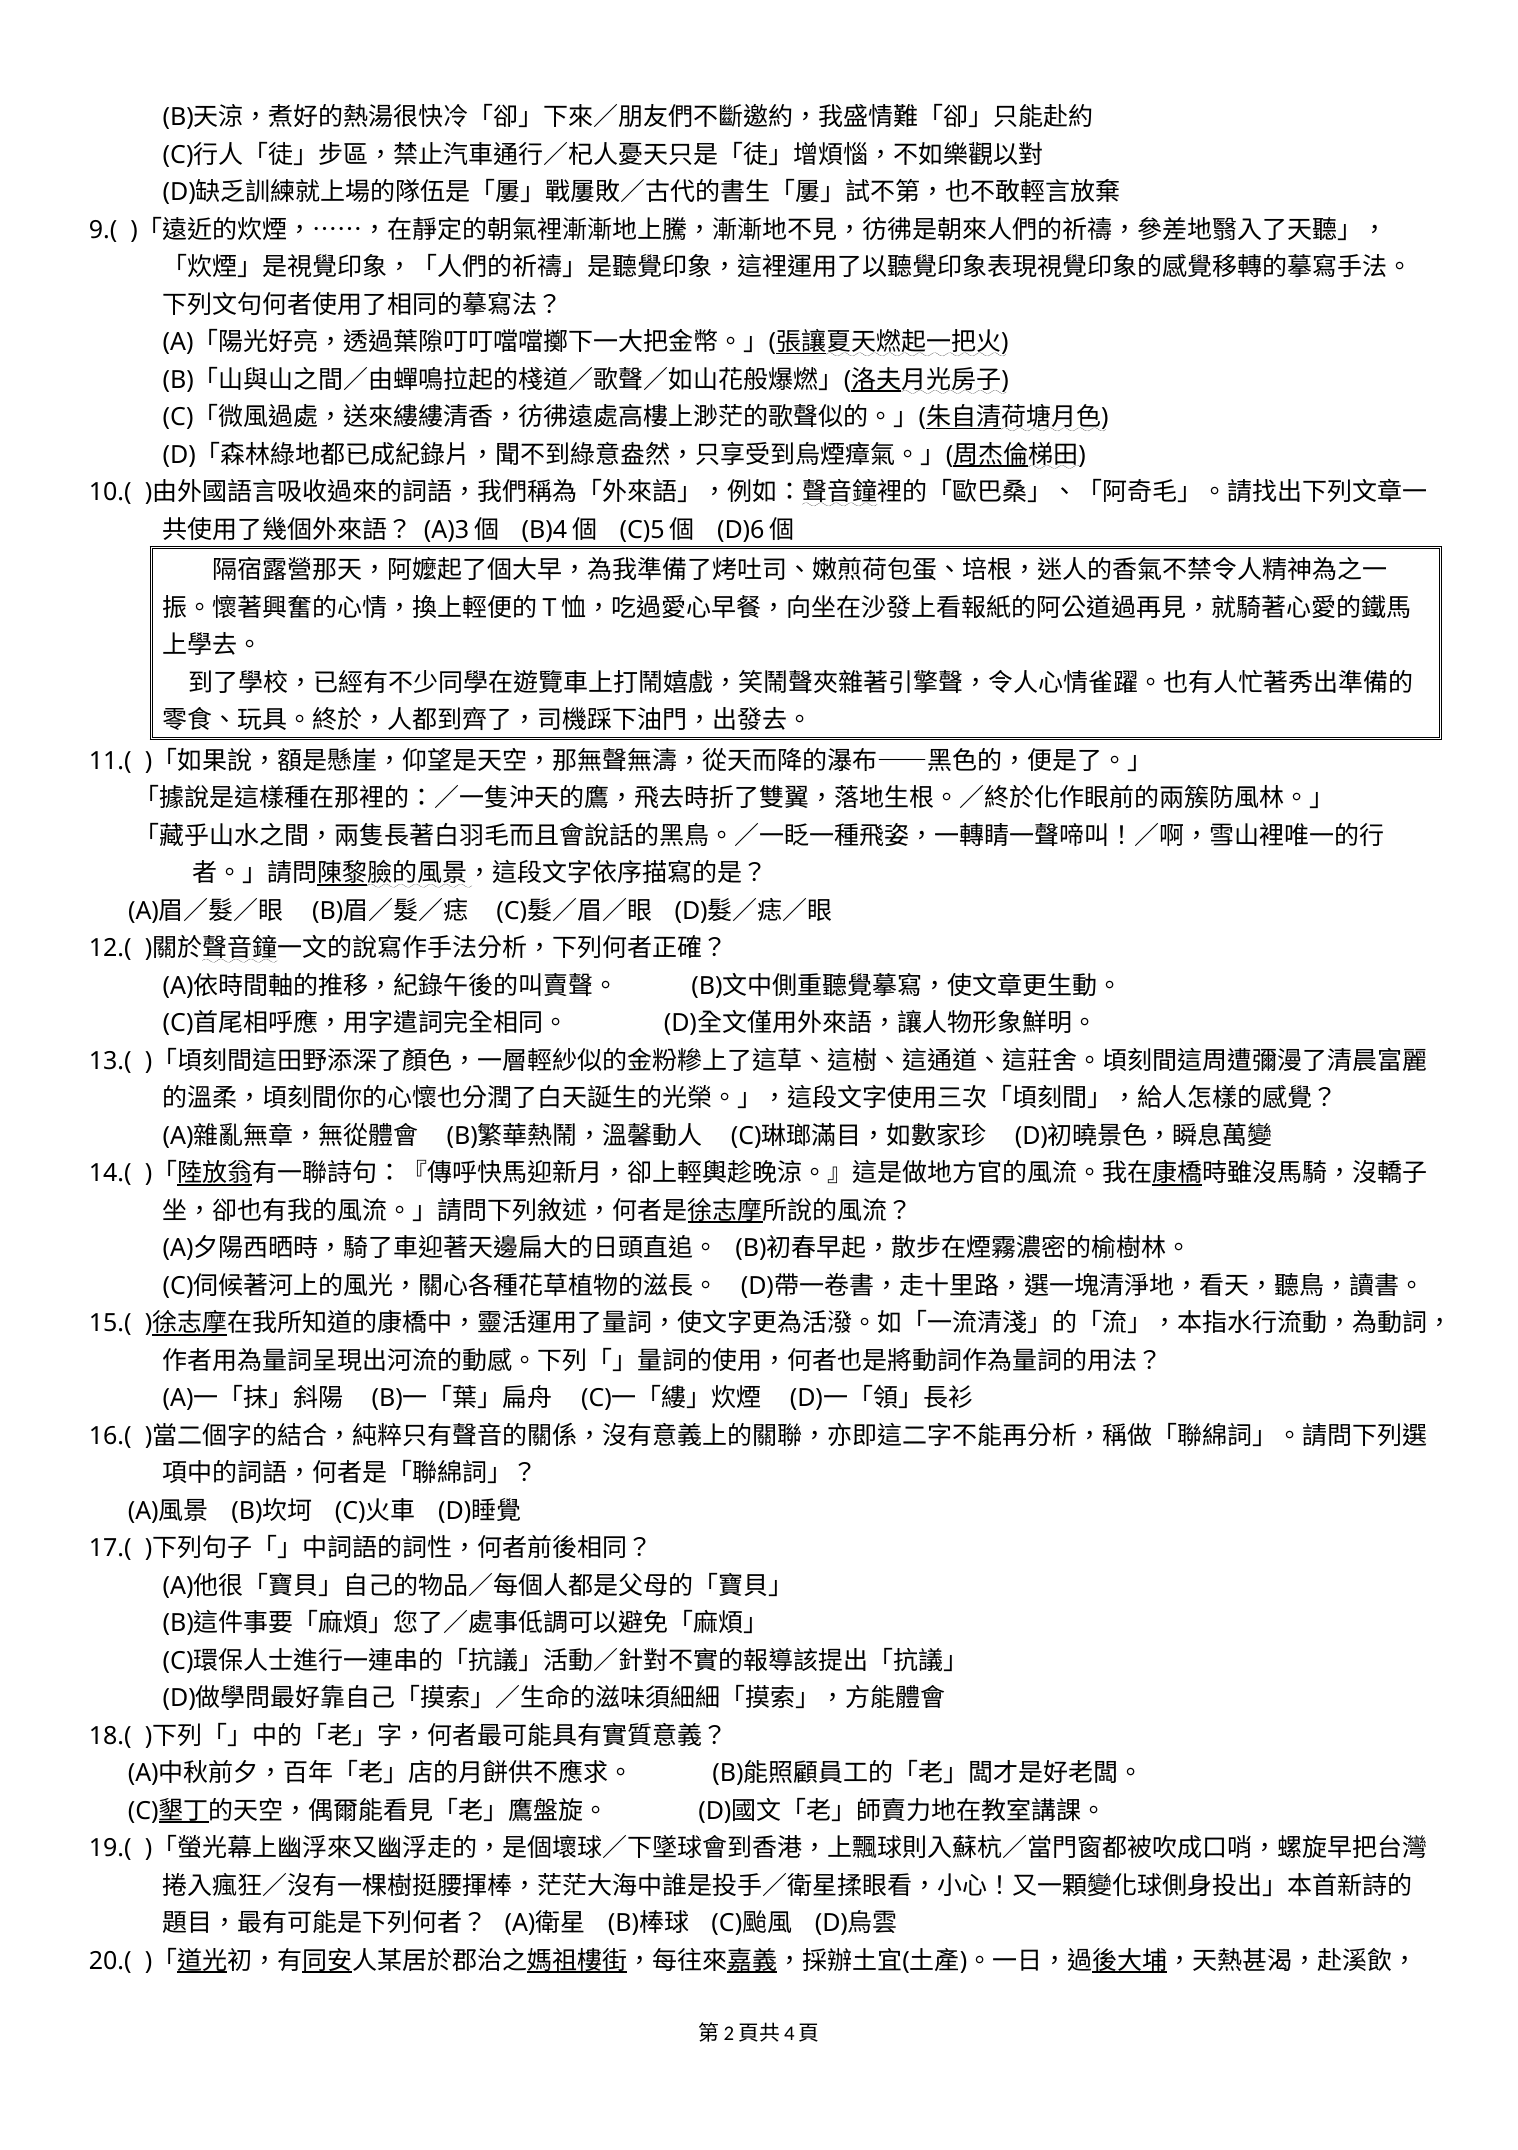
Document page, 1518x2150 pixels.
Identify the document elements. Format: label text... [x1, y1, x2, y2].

text (A)中秋前夕，百年「老」店的月餅供不應求。 (B)能照顧員工的「老」闆才是好老闆。 [89, 1752, 1429, 1790]
text (A)「陽光好亮，透過葉隙叮叮噹噹擲下一大把金幣。」(張讓夏天燃起一把火) [162, 321, 1429, 358]
text 16.( )當二個字的結合，純粹只有聲音的關係，沒有意義上的關聯，亦即這二字不能再分析，稱做「聯綿詞」。請問下列選項中的詞語，何者是「聯綿詞」？ [89, 1415, 1429, 1490]
text 19.( )「螢光幕上幽浮來又幽浮走的，是個壞球／下墜球會到香港，上飄球則入蘇杭／當門窗都被吹成口哨，螺旋早把台灣捲入瘋狂／沒有一棵樹挺腰揮棒，茫茫大海中誰是投手／衛星揉眼看，小心！又一顆變化球側身投出」本首新詩的題目，最有可能是下列何者？ (A)衛星 (B)棒球 (C)颱風 (D)烏雲 [89, 1827, 1429, 1940]
text 18.( )下列「」中的「老」字，何者最可能具有實質意義？ [89, 1715, 1429, 1752]
text 15.( )徐志摩在我所知道的康橋中，靈活運用了量詞，使文字更為活潑。如「一流清淺」的「流」，本指水行流動，為動詞，作者用為量詞呈現出河流的動感。下列「」量詞的使用，何者也是將動詞作為量詞的用法？ [89, 1302, 1429, 1377]
text 9.( )「遠近的炊煙，……，在靜定的朝氣裡漸漸地上騰，漸漸地不見，彷彿是朝來人們的祈禱，參差地翳入了天聽」，「炊煙」是視覺印象，「人們的祈禱」是聽覺印象，這裡運用了以聽覺印象表現視覺印象的感覺移轉的摹寫手法。下列文句何者使用了相同的摹寫法？ [89, 208, 1429, 321]
text (D)「森林綠地都已成紀錄片，聞不到綠意盎然，只享受到烏煙瘴氣。」(周杰倫梯田) [162, 433, 1429, 471]
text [89, 1940, 1429, 1977]
text 「藏乎山水之間，兩隻長著白羽毛而且會說話的黑鳥。／一眨一種飛姿，一轉睛一聲啼叫！／啊，雪山裡唯一的行者。」請問陳黎臉的風景，這段文字依序描寫的是？ [89, 815, 1429, 890]
text (A)風景 (B)坎坷 (C)火車 (D)睡覺 [89, 1490, 1429, 1527]
text (A)他很「寶貝」自己的物品／每個人都是父母的「寶貝」 [162, 1565, 1429, 1602]
text (A)雜亂無章，無從體會 (B)繁華熱鬧，溫馨動人 (C)琳瑯滿目，如數家珍 (D)初曉景色，瞬息萬變 [162, 1115, 1429, 1152]
text (C)「微風過處，送來縷縷清香，彷彿遠處高樓上渺茫的歌聲似的。」(朱自清荷塘月色) [162, 396, 1429, 433]
text (B)「山與山之間∕由蟬鳴拉起的棧道∕歌聲∕如山花般爆燃」(洛夫月光房子) [162, 358, 1429, 396]
text 11.( )「如果說，額是懸崖，仰望是天空，那無聲無濤，從天而降的瀑布——黑色的，便是了。」 [89, 740, 1429, 777]
text (D)做學問最好靠自己「摸索」／生命的滋味須細細「摸索」，方能體會 [162, 1677, 1429, 1715]
text (A)眉／髮／眼 (B)眉／髮／痣 (C)髮／眉／眼 (D)髮／痣／眼 [89, 890, 1429, 927]
text (B)天涼，煮好的熱湯很快冷「卻」下來∕朋友們不斷邀約，我盛情難「卻」只能赴約 [162, 96, 1429, 133]
text (D)缺乏訓練就上場的隊伍是「屢」戰屢敗∕古代的書生「屢」試不第，也不敢輕言放棄 [162, 171, 1429, 208]
text 12.( )關於聲音鐘一文的說寫作手法分析，下列何者正確？ [89, 927, 1429, 965]
text (C)行人「徒」步區，禁止汽車通行∕杞人憂天只是「徒」增煩惱，不如樂觀以對 [162, 133, 1429, 171]
text (C)墾丁的天空，偶爾能看見「老」鷹盤旋。 (D)國文「老」師賣力地在教室講課。 [89, 1790, 1429, 1827]
text 13.( )「頃刻間這田野添深了顏色，一層輕紗似的金粉糝上了這草、這樹、這通道、這莊舍。頃刻間這周遭彌漫了清晨富麗的溫柔，頃刻間你的心懷也分潤了白天誕生的光榮。」，這段文字使用三次「頃刻間」，給人怎樣的感覺？ [89, 1040, 1429, 1115]
text 17.( )下列句子「」中詞語的詞性，何者前後相同？ [89, 1527, 1429, 1565]
text (A)一「抹」斜陽 (B)一「葉」扁舟 (C)一「縷」炊煙 (D)一「領」長衫 [162, 1377, 1429, 1415]
text (A)依時間軸的推移，紀錄午後的叫賣聲。 (B)文中側重聽覺摹寫，使文章更生動。 [162, 965, 1429, 1002]
table_header 隔宿露營那天，阿嬤起了個大早，為我準備了烤吐司、嫩煎荷包蛋、培根，迷人的香氣不禁令人精神為之一振。懷著興奮的心情，換上輕便的T恤，吃過愛心早餐，向坐在沙發上看報紙的阿公道過再見，就騎著心愛的鐵馬上學去。 到了學校，已經有不少同學在遊覽車上打鬧嬉戲，笑鬧聲夾雜著引擎聲，令人心情雀躍。也有人忙著秀出準備的零食、玩具。終於，人都到齊了，司機踩下油門，出發去。 [153, 549, 1439, 737]
text (A)夕陽西晒時，騎了車迎著天邊扁大的日頭直追。 (B)初春早起，散步在煙霧濃密的榆樹林。 [162, 1227, 1429, 1265]
text (B)這件事要「麻煩」您了／處事低調可以避免「麻煩」 [162, 1602, 1429, 1640]
text (C)伺候著河上的風光，關心各種花草植物的滋長。 (D)帶一卷書，走十里路，選一塊清淨地，看天，聽鳥，讀書。 [162, 1265, 1429, 1302]
text (C)環保人士進行一連串的「抗議」活動／針對不實的報導該提出「抗議」 [162, 1640, 1429, 1677]
text 10.( )由外國語言吸收過來的詞語，我們稱為「外來語」，例如：聲音鐘裡的「歐巴桑」、「阿奇毛」。請找出下列文章一共使用了幾個外來語？ (A)3個 (B)4個 (C)5個 (D)6個 [89, 471, 1429, 546]
text 「據說是這樣種在那裡的：∕一隻沖天的鷹，飛去時折了雙翼，落地生根。∕終於化作眼前的兩簇防風林。」 [89, 777, 1429, 815]
text 14.( )「陸放翁有一聯詩句：『傳呼快馬迎新月，卻上輕輿趁晚涼。』這是做地方官的風流。我在康橋時雖沒馬騎，沒轎子坐，卻也有我的風流。」請問下列敘述，何者是徐志摩所說的風流？ [89, 1152, 1429, 1227]
text (C)首尾相呼應，用字遣詞完全相同。 (D)全文僅用外來語，讓人物形象鮮明。 [162, 1002, 1429, 1040]
